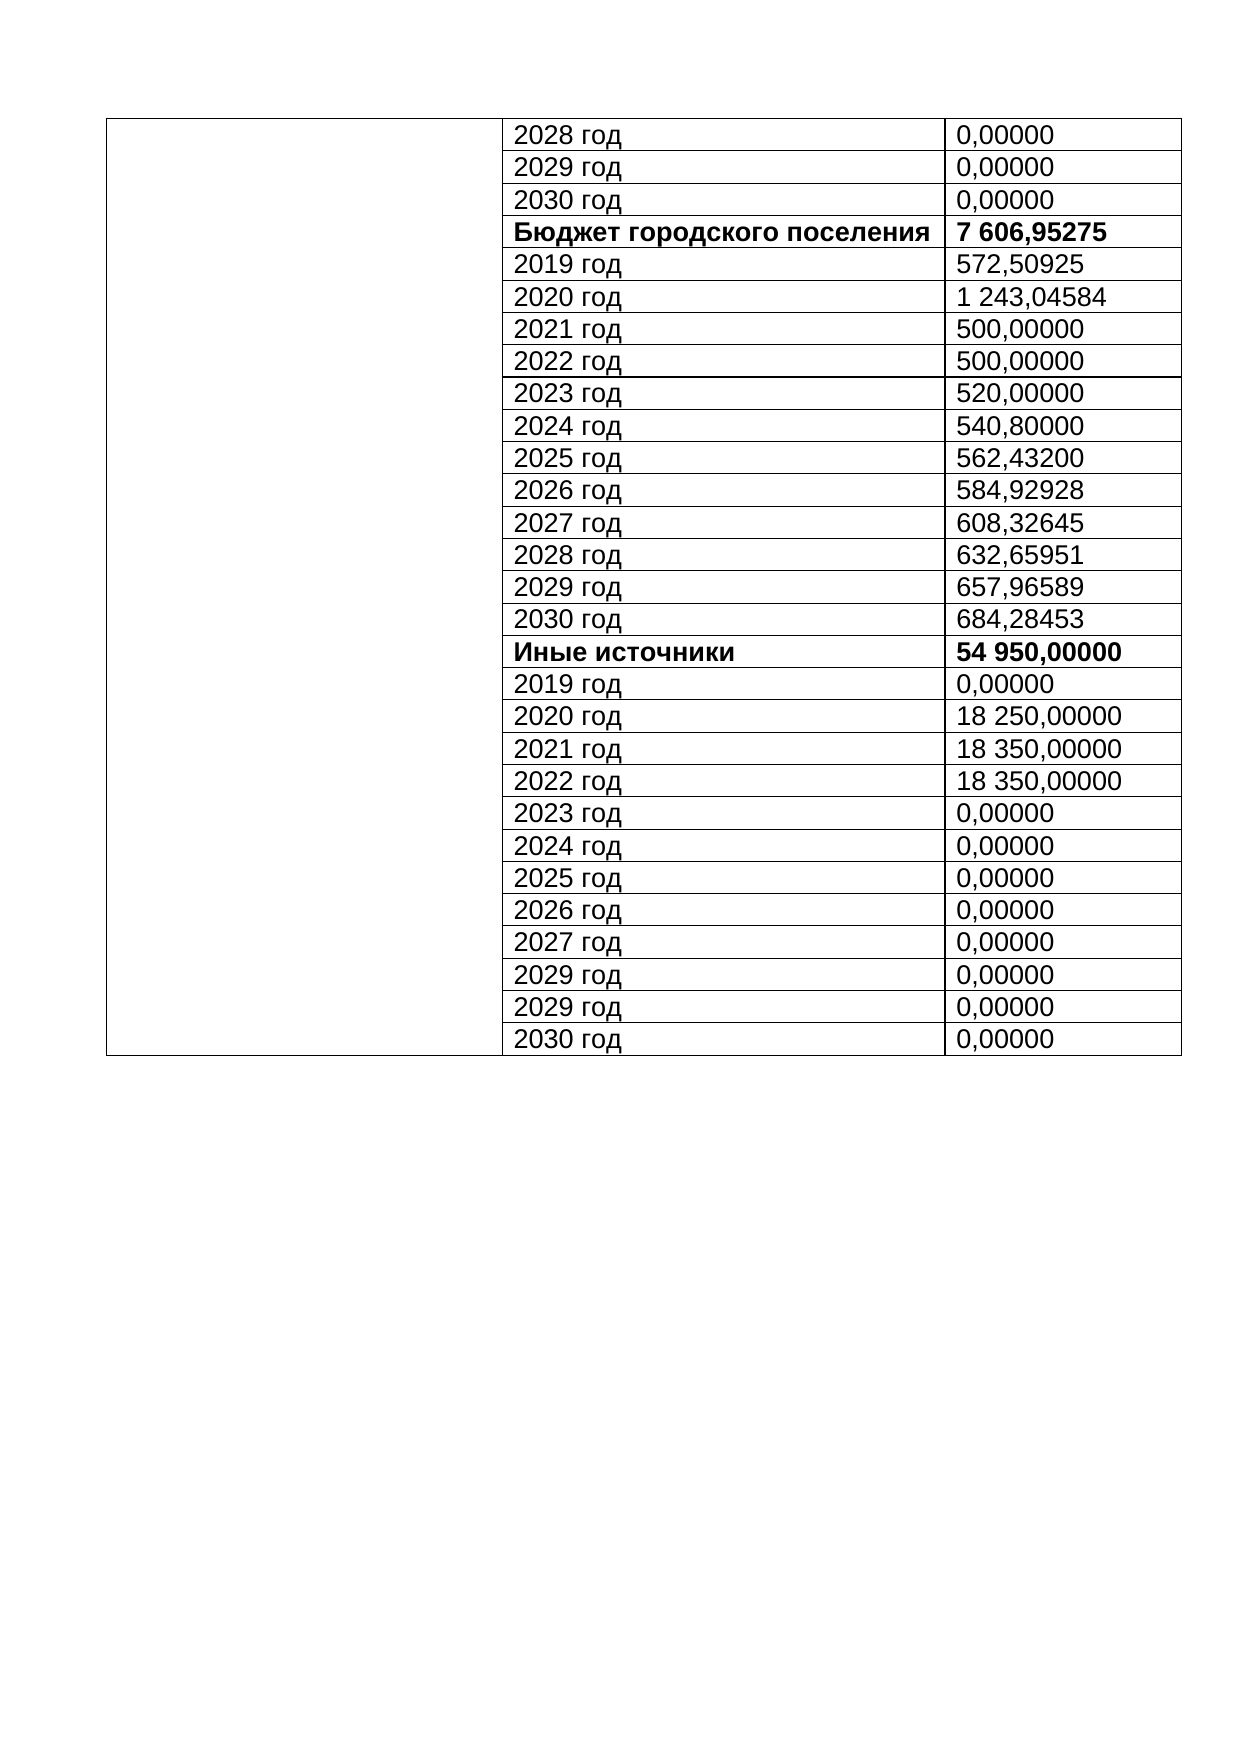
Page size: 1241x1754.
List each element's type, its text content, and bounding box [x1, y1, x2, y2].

table_cell 2021 год [503, 733, 944, 764]
table_cell 2029 год [503, 151, 944, 183]
table_cell 2021 год [503, 313, 944, 344]
table_cell 2025 год [503, 442, 944, 473]
table_cell 1 243,04584 [946, 281, 1181, 312]
table_cell 2028 год [503, 539, 944, 570]
table_cell 2030 год [503, 1023, 944, 1054]
table_cell 2027 год [503, 507, 944, 538]
table_cell 2027 год [503, 926, 944, 958]
table_cell 2030 год [503, 184, 944, 215]
table_cell 2029 год [503, 571, 944, 602]
table_cell 500,00000 [946, 345, 1181, 376]
table_cell 2019 год [503, 248, 944, 279]
table_cell 2029 год [503, 959, 944, 990]
table_cell 0,00000 [946, 991, 1181, 1022]
table_cell 2026 год [503, 474, 944, 506]
table_cell 520,00000 [946, 378, 1181, 409]
table_cell 2030 год [503, 604, 944, 635]
table_cell 2023 год [503, 797, 944, 828]
table_cell 0,00000 [946, 668, 1181, 699]
table_cell 584,92928 [946, 474, 1181, 506]
table_cell 0,00000 [946, 184, 1181, 215]
table_cell 18 350,00000 [946, 733, 1181, 764]
table_cell Бюджет городского поселения [503, 216, 944, 247]
table_cell 2024 год [503, 410, 944, 441]
table_cell 540,80000 [946, 410, 1181, 441]
table_cell 18 350,00000 [946, 765, 1181, 796]
table_cell 2029 год [503, 991, 944, 1022]
table_cell 2019 год [503, 668, 944, 699]
table_cell 2022 год [503, 345, 944, 376]
table_cell 572,50925 [946, 248, 1181, 279]
table_cell 562,43200 [946, 442, 1181, 473]
table_cell Иные источники [503, 636, 944, 667]
table_cell 0,00000 [946, 1023, 1181, 1054]
table_cell 2024 год [503, 830, 944, 861]
table_cell 0,00000 [946, 119, 1181, 150]
table_cell 2020 год [503, 281, 944, 312]
table_cell 7 606,95275 [946, 216, 1181, 247]
table_cell 2022 год [503, 765, 944, 796]
table_cell 0,00000 [946, 926, 1181, 958]
table_cell 500,00000 [946, 313, 1181, 344]
table_cell 0,00000 [946, 151, 1181, 183]
table_cell 2025 год [503, 862, 944, 893]
table_cell 54 950,00000 [946, 636, 1181, 667]
table_cell 632,65951 [946, 539, 1181, 570]
table_cell 608,32645 [946, 507, 1181, 538]
table_cell 2028 год [503, 119, 944, 150]
table_cell 0,00000 [946, 959, 1181, 990]
table_cell 0,00000 [946, 894, 1181, 925]
table_cell 2020 год [503, 700, 944, 732]
table_cell 2026 год [503, 894, 944, 925]
table_cell 684,28453 [946, 604, 1181, 635]
table_cell 2023 год [503, 378, 944, 409]
table_cell 18 250,00000 [946, 700, 1181, 732]
table_cell 0,00000 [946, 830, 1181, 861]
table_cell 657,96589 [946, 571, 1181, 602]
table_cell 0,00000 [946, 862, 1181, 893]
table_cell 0,00000 [946, 797, 1181, 828]
